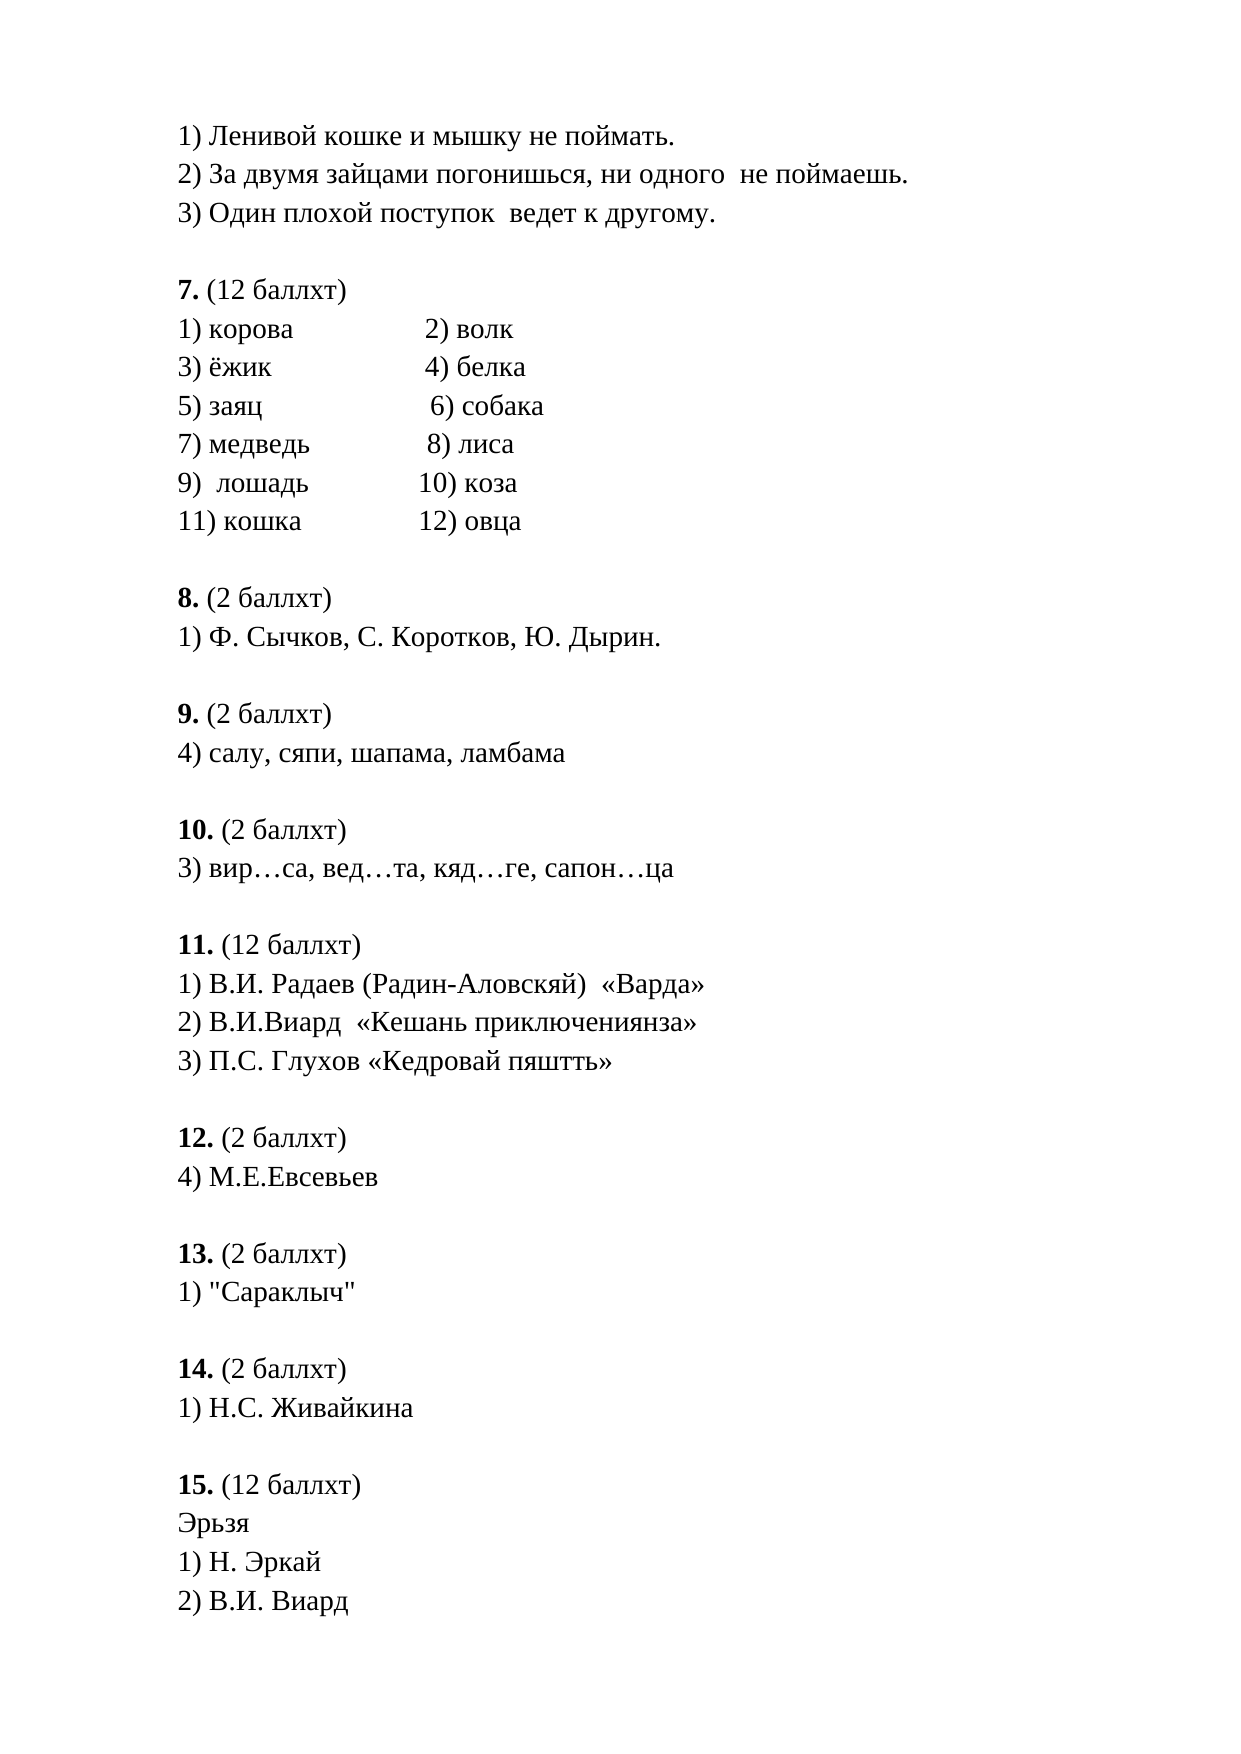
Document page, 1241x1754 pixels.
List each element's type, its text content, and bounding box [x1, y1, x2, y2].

text 5) заяц 6) собака [177, 388, 1152, 421]
text 4) салу, сяпи, шапама, ламбама [177, 735, 1152, 768]
text 7) медведь 8) лиса [177, 426, 1152, 460]
text 1) Н. Эркай [177, 1544, 1152, 1578]
text 1) корова 2) волк [177, 311, 1152, 344]
text 3) Один плохой поступок ведет к другому. [177, 195, 1152, 229]
text 1) Ленивой кошке и мышку не поймать. [177, 118, 1152, 152]
text 2) За двумя зайцами погонишься, ни одного не поймаешь. [177, 157, 1152, 190]
text 3) П.С. Глухов «Кедровай пяштть» [177, 1043, 1152, 1077]
text 9) лошадь 10) коза [177, 465, 1152, 498]
text 4) М.Е.Евсевьев [177, 1159, 1152, 1192]
text 13. (2 баллхт) [177, 1236, 1152, 1269]
text 9. (2 баллхт) [177, 696, 1152, 730]
text 11. (12 баллхт) [177, 927, 1152, 961]
text 14. (2 баллхт) [177, 1351, 1152, 1385]
text 15. (12 баллхт) [177, 1467, 1152, 1501]
text 8. (2 баллхт) [177, 581, 1152, 614]
text 10. (2 баллхт) [177, 812, 1152, 845]
text 12. (2 баллхт) [177, 1120, 1152, 1154]
text 1) В.И. Радаев (Радин-Аловскяй) «Варда» [177, 966, 1152, 999]
text 3) ёжик 4) белка [177, 349, 1152, 383]
text 1) Ф. Сычков, С. Коротков, Ю. Дырин. [177, 619, 1152, 653]
text Эрьзя [177, 1506, 1152, 1539]
text 11) кошка 12) овца [177, 503, 1152, 537]
text 3) вир…са, вед…та, кяд…ге, сапон…ца [177, 850, 1152, 884]
text 2) В.И. Виард [177, 1583, 1152, 1616]
text 1) Н.С. Живайкина [177, 1390, 1152, 1423]
text 7. (12 баллхт) [177, 272, 1152, 306]
text 1) "Сараклыч" [177, 1274, 1152, 1308]
text 2) В.И.Виард «Кешань приключениянза» [177, 1004, 1152, 1038]
